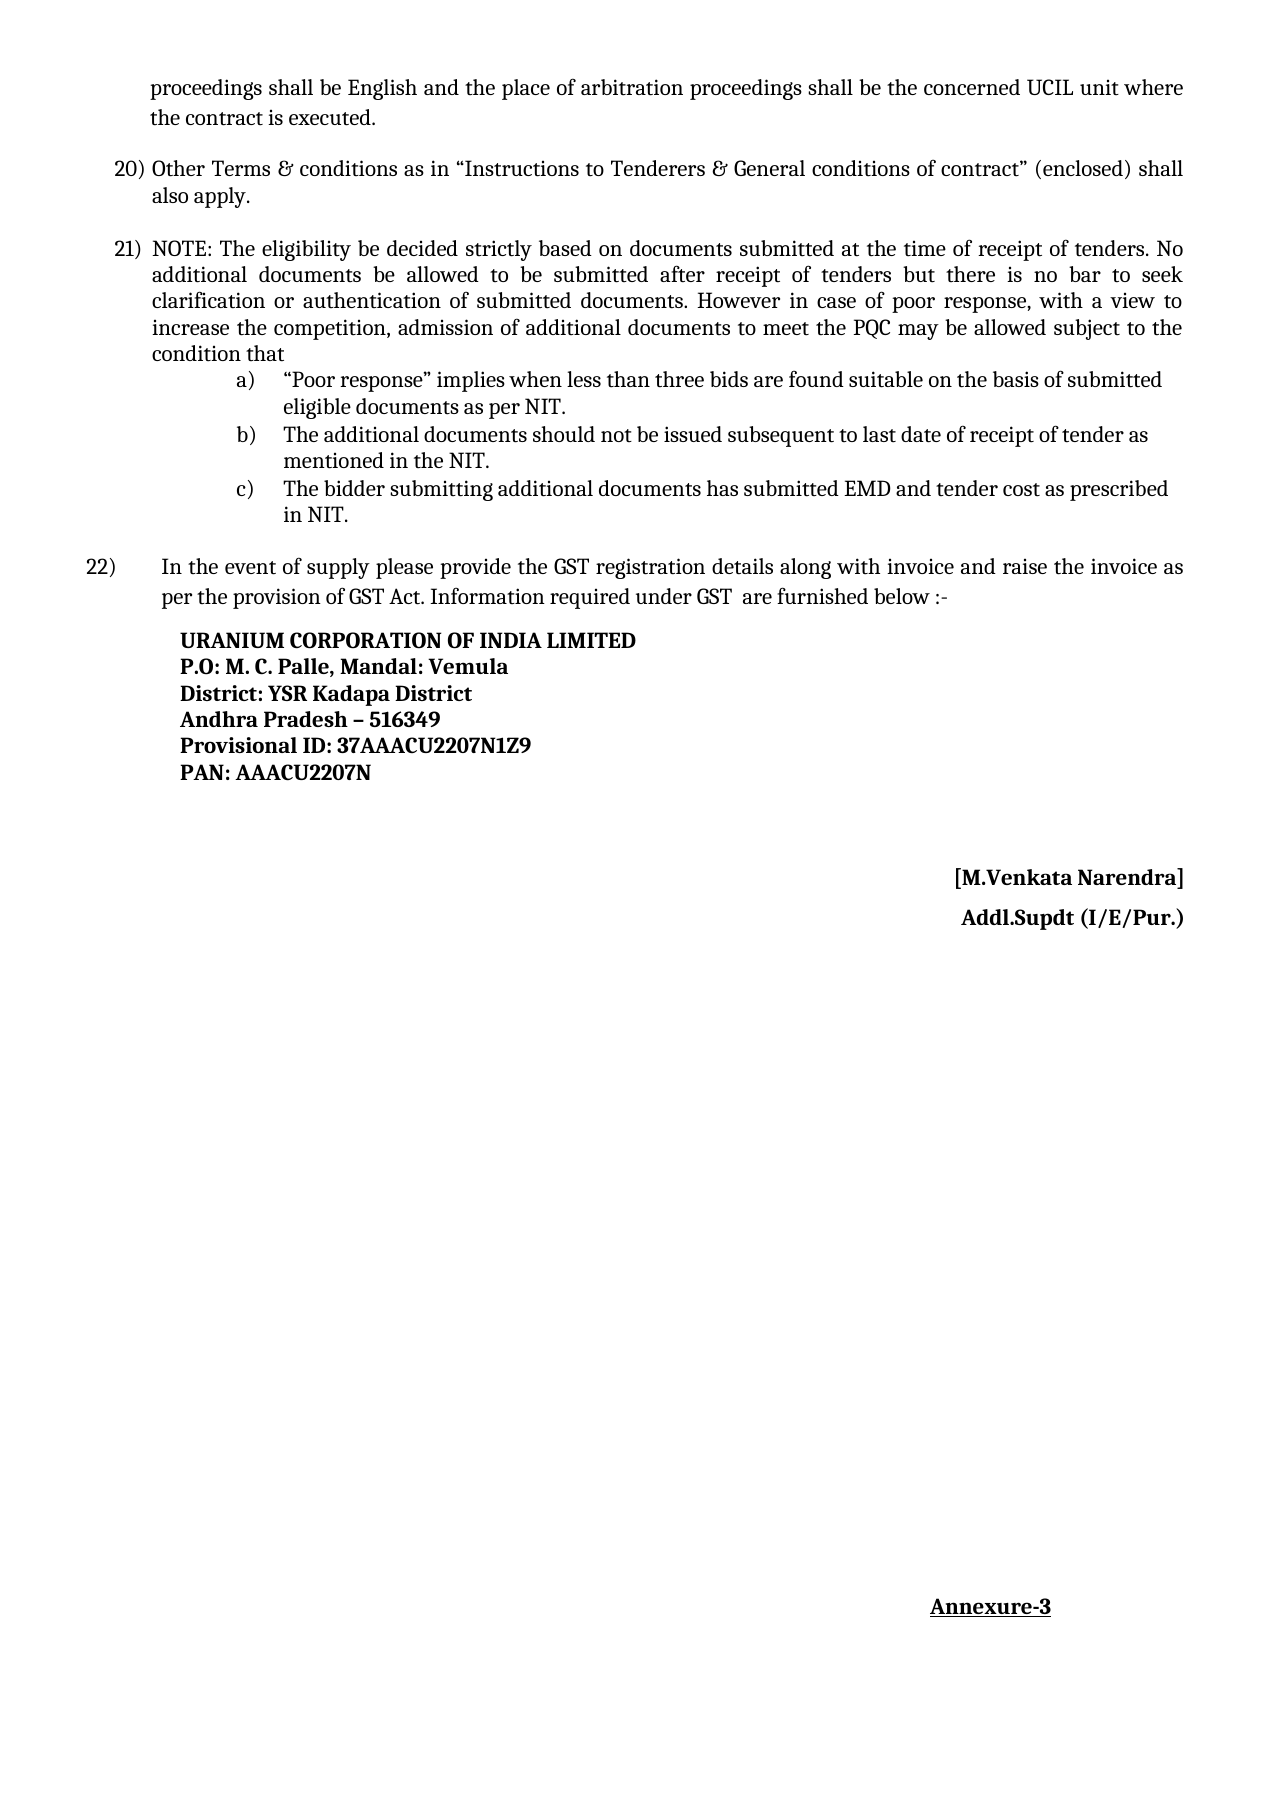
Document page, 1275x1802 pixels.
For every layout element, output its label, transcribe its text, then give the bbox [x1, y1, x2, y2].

list “Poor response” implies when less than three bids are found suitable on the basis of submitted eligible documents as per NIT. [236, 367, 1185, 420]
list PAN: AAACU2207N [180, 759, 1185, 786]
list The additional documents should not be issued subsequent to last date of receipt of tender as mentioned in the NIT. [236, 421, 1185, 474]
list Other Terms & conditions as in “Instructions to Tenderers & General conditions of contract” (enclosed) shall also apply. [114, 156, 1185, 209]
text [150, 75, 1185, 132]
list URANIUM CORPORATION OF INDIA LIMITED [180, 628, 1185, 654]
text [M.Venkata Narendra] [555, 865, 1185, 891]
text Addl.Supdt (I/E/Pur.) [555, 904, 1185, 931]
text Annexure-3 [555, 1593, 1185, 1620]
list Provisional ID: 37AAACU2207N1Z9 [180, 733, 1185, 759]
list The bidder submitting additional documents has submitted EMD and tender cost as prescribed in NIT. [236, 476, 1185, 528]
list Andhra Pradesh – 516349 [180, 707, 1185, 733]
list In the event of supply please provide the GST registration details along with invoice and raise the invoice as per the provision of GST Act. Information required under GST are furnished below :- [86, 553, 1185, 610]
list P.O: M. C. Palle, Mandal: Vemula [180, 654, 1185, 680]
list NOTE: The eligibility be decided strictly based on documents submitted at the time of receipt of tenders. No additional documents be allowed to be submitted after receipt of tenders but there is no bar to seek clarification or authentication of submitted documents. However in case of poor response, with a view to increase the competition, admission of additional documents to meet the PQC may be allowed subject to the condition that [114, 235, 1185, 367]
list District: YSR Kadapa District [180, 680, 1185, 707]
